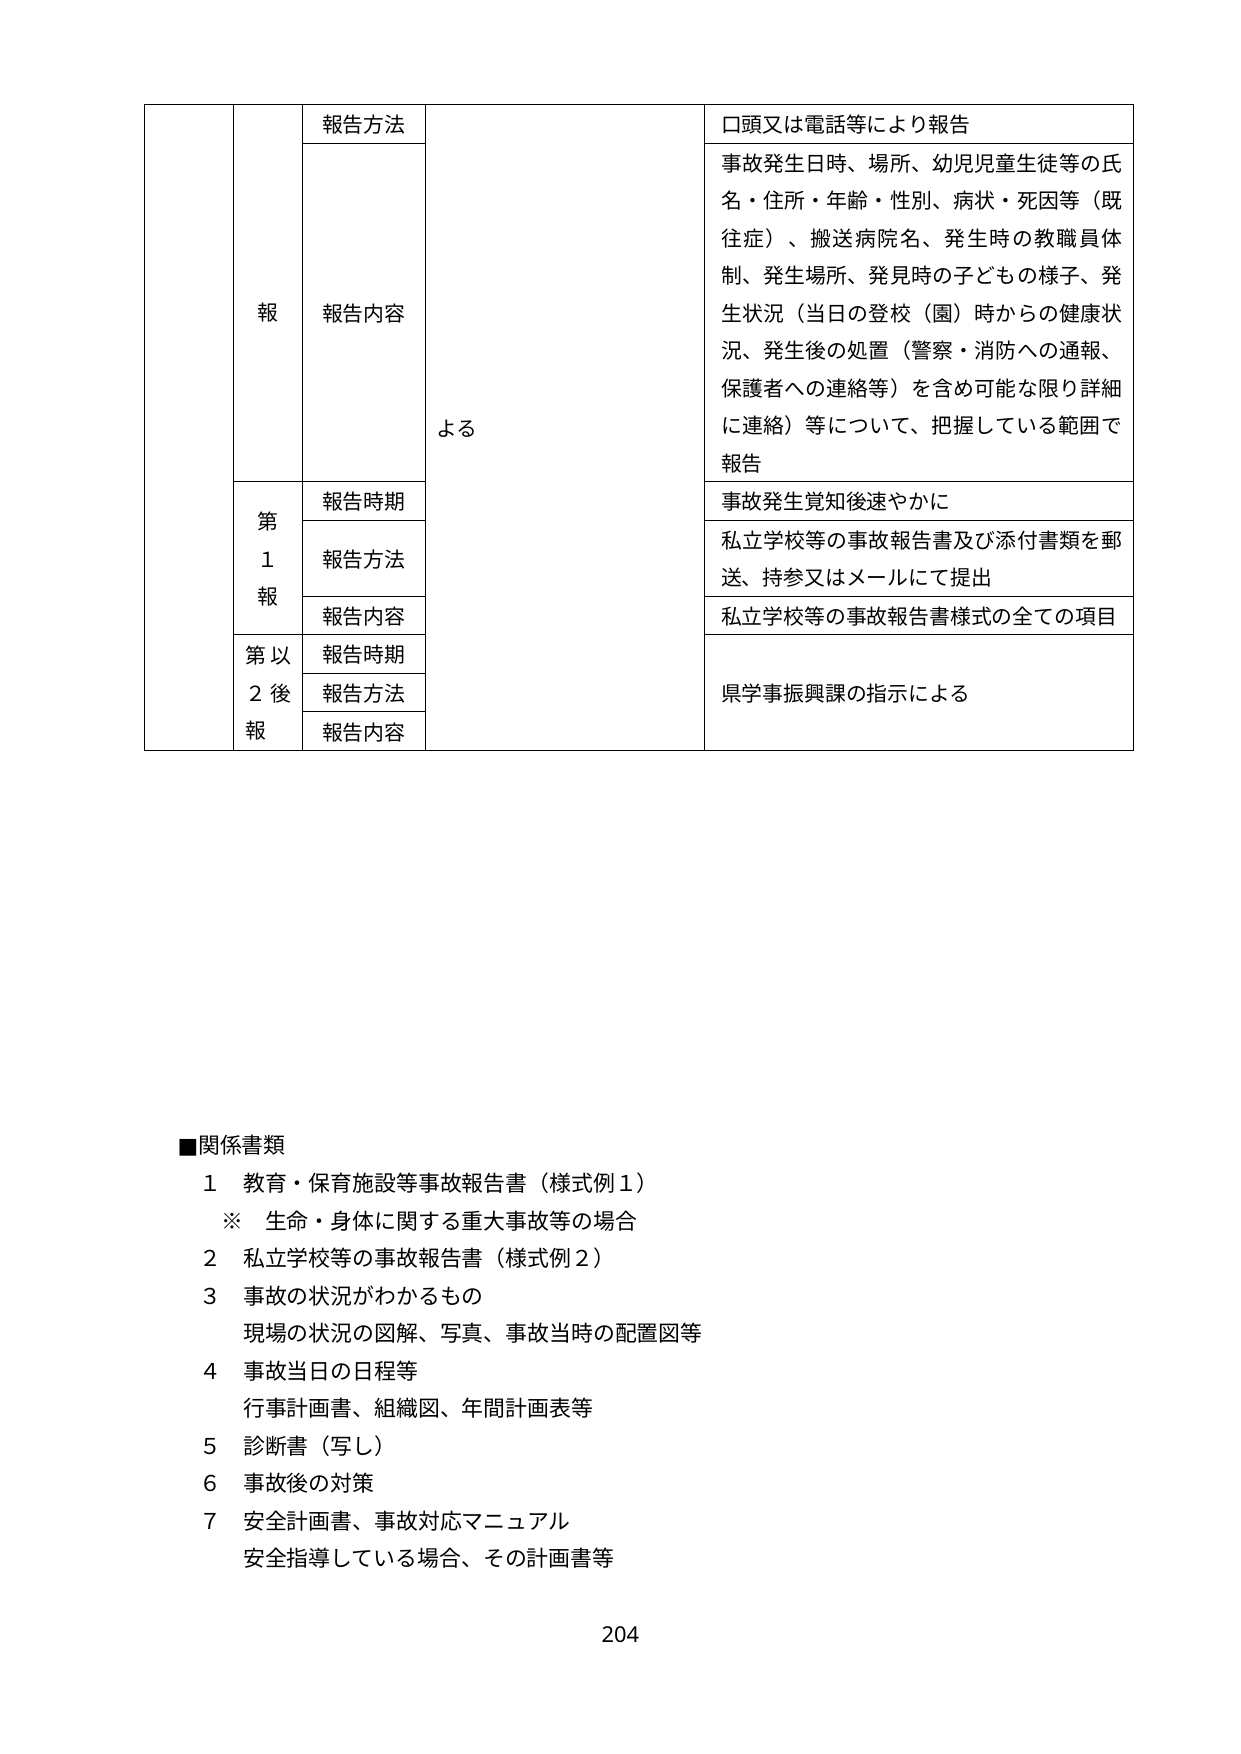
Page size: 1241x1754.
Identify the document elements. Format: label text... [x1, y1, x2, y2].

text ３ 事故の状況がわかるもの [177, 1276, 1063, 1313]
text 行事計画書、組織図、年間計画表等 [177, 1388, 1063, 1426]
text ■関係書類 [177, 1126, 1063, 1163]
table_cell 報告方法 [303, 674, 425, 711]
table_cell 報告内容 [303, 712, 425, 750]
text ５ 診断書（写し） [177, 1426, 1063, 1463]
table_cell 報告方法 [303, 521, 425, 596]
table_cell 報告内容 [303, 144, 425, 481]
table_cell 速 報 [234, 105, 302, 481]
table_cell 口頭又は電話等により報告 [705, 105, 1133, 142]
text 現場の状況の図解、写真、事故当時の配置図等 [177, 1313, 1063, 1351]
table_cell 第以 ２後 報 [234, 635, 302, 750]
text ※ 生命・身体に関する重大事故等の場合 [177, 1201, 1063, 1238]
table_cell 第 １ 報 [234, 482, 302, 634]
table_cell 報告時期 [303, 482, 425, 519]
text ４ 事故当日の日程等 [177, 1351, 1063, 1388]
table_cell 報告時期 [303, 635, 425, 673]
table_cell 私立学校等の事故報告書様式の全ての項目 [705, 597, 1133, 634]
table_cell 県学事振興課の指示による [705, 635, 1133, 750]
text ２ 私立学校等の事故報告書（様式例２） [177, 1238, 1063, 1276]
text ６ 事故後の対策 [177, 1463, 1063, 1501]
table_cell 私立学校等の事故報告書及び添付書類を郵送、持参又はメールにて提出 [705, 521, 1133, 596]
text １ 教育・保育施設等事故報告書（様式例１） [177, 1163, 1063, 1201]
text ７ 安全計画書、事故対応マニュアル [177, 1501, 1063, 1538]
table_cell 報告方法 [303, 105, 425, 142]
text 安全指導している場合、その計画書等 [177, 1538, 1063, 1576]
table_cell 報告内容 [303, 597, 425, 634]
table_cell 幼稚園所在市町村の指示による [426, 105, 704, 750]
table_cell 事故発生日時、場所、幼児児童生徒等の氏名・住所・年齢・性別、病状・死因等（既往症）、搬送病院名、発生時の教職員体制、発生場所、発見時の子どもの様子、発生状況（当日の登校（園）時からの健康状況、発生後の処置（警察・消防への通報、保護者への連絡等）を含め可能な限り詳細に連絡）等について、把握している範囲で報告 [705, 144, 1133, 481]
table_cell 事故発生覚知後速やかに [705, 482, 1133, 519]
